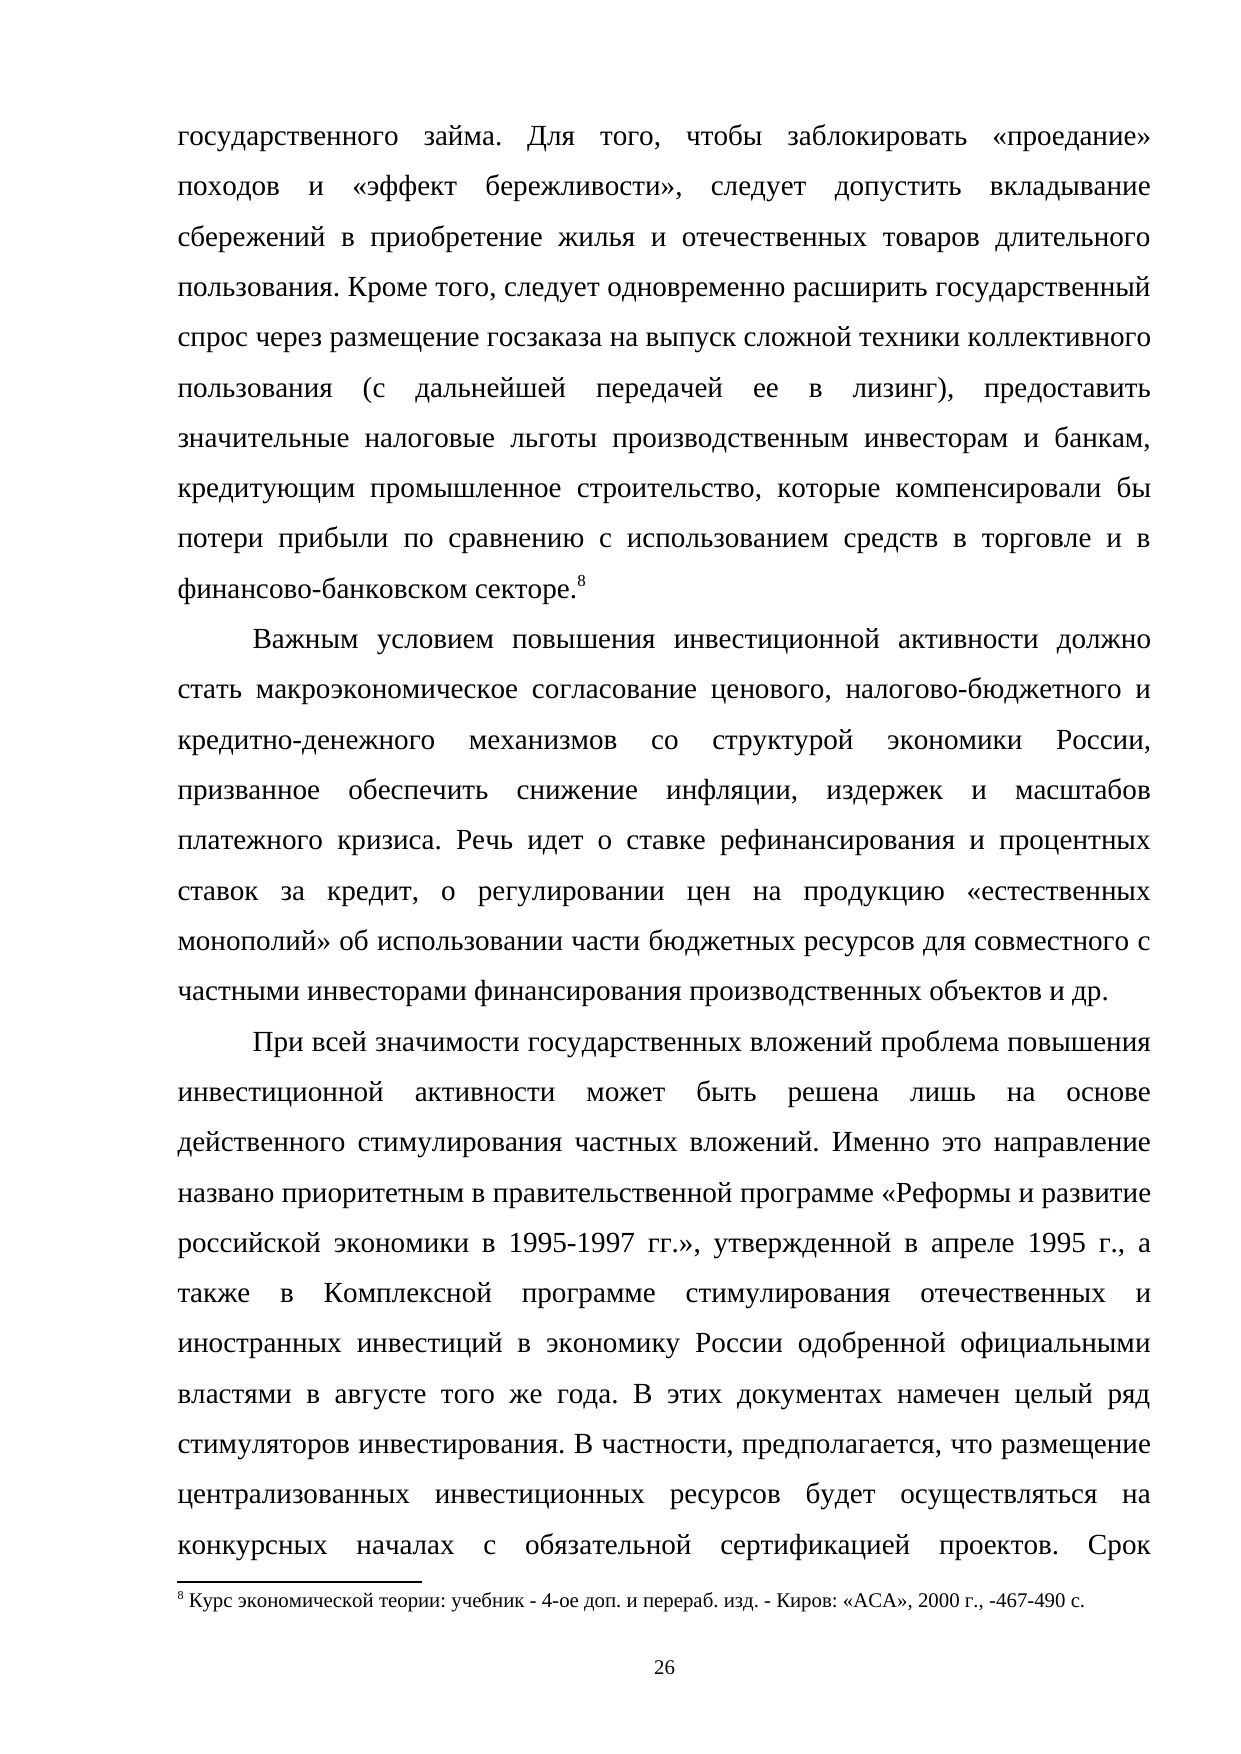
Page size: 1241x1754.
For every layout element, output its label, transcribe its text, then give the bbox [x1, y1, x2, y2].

text Важным условием повышения инвестиционной активности должно стать макроэкономическое согласование ценового, налогово-бюджетного и кредитно-денежного механизмов со структурой экономики России, призванное обеспечить снижение инфляции, издержек и масштабов платежного кризиса. Речь идет о ставке рефинансирования и процентных ставок за кредит, о регулировании цен на продукцию «естественных монополий» об использовании части бюджетных ресурсов для совместного с частными инвесторами финансирования производственных объектов и др. [177, 621, 1152, 1007]
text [177, 1024, 1152, 1560]
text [177, 118, 1152, 604]
